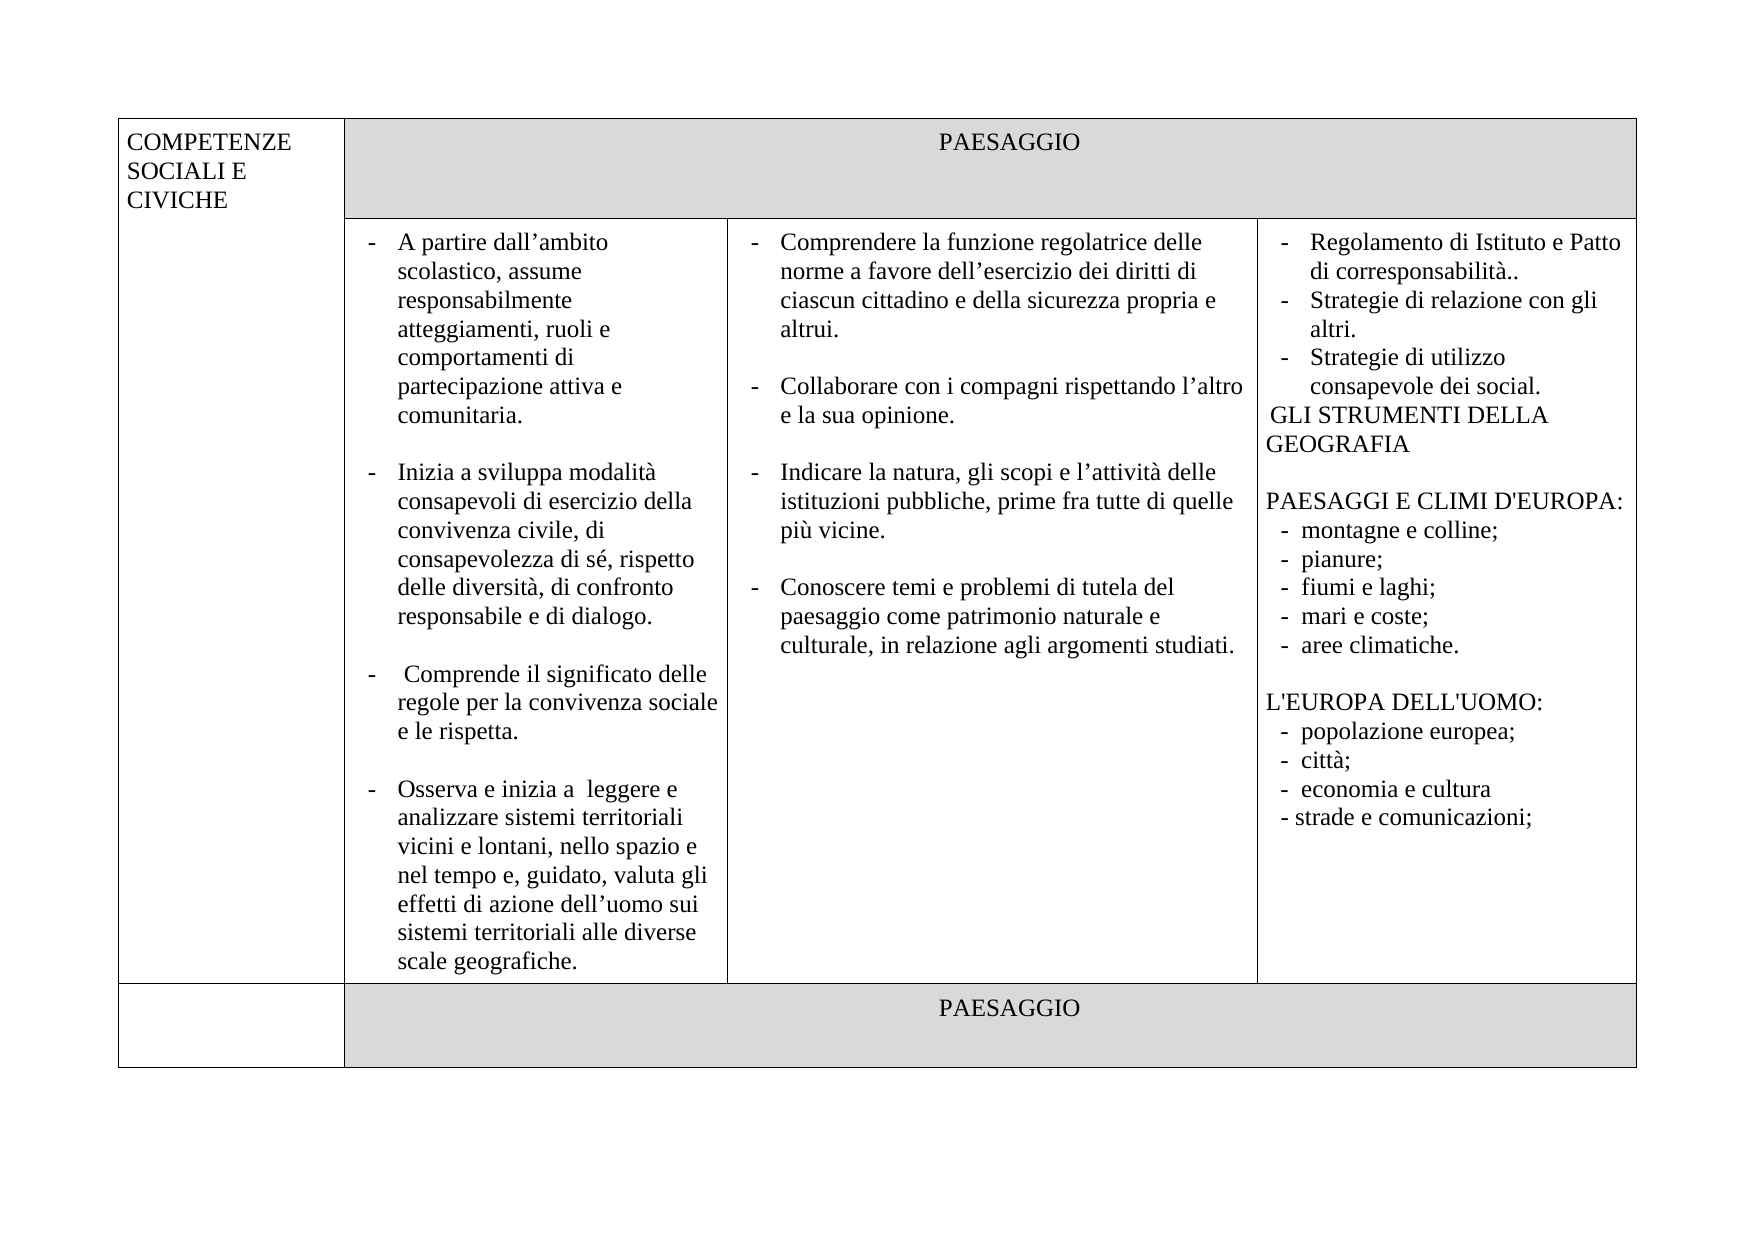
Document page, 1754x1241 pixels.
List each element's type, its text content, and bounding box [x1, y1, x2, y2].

table_cell PAESAGGIO [345, 984, 1636, 1067]
table_cell COMPETENZE SOCIALI E CIVICHE [119, 119, 344, 983]
table_cell Comprendere la funzione regolatrice delle norme a favore dell’esercizio dei diritti di ciascun cittadino e della sicurezza propria e altrui. Collaborare con i compagni rispettando l’altro e la sua opinione. Indicare la natura, gli scopi e l’attività delle istituzioni pubbliche, prime fra tutte di quelle più vicine. Conoscere temi e problemi di tutela del paesaggio come patrimonio naturale e culturale, in relazione agli argomenti studiati. [728, 219, 1257, 983]
table_cell PAESAGGIO [345, 119, 1636, 218]
table_cell A partire dall’ambito scolastico, assume responsabilmente atteggiamenti, ruoli e comportamenti di partecipazione attiva e comunitaria. Inizia a sviluppa modalità consapevoli di esercizio della convivenza civile, di consapevolezza di sé, rispetto delle diversità, di confronto responsabile e di dialogo. Comprende il significato delle regole per la convivenza sociale e le rispetta. Osserva e inizia a leggere e analizzare sistemi territoriali vicini e lontani, nello spazio e nel tempo e, guidato, valuta gli effetti di azione dell’uomo sui sistemi territoriali alle diverse scale geografiche. [345, 219, 727, 983]
table_cell Regolamento di Istituto e Patto di corresponsabilità.. Strategie di relazione con gli altri. Strategie di utilizzo consapevole dei social. GLI STRUMENTI DELLA GEOGRAFIA PAESAGGI E CLIMI D'EUROPA: - montagne e colline; - pianure; - fiumi e laghi; - mari e coste; - aree climatiche. L'EUROPA DELL'UOMO: - popolazione europea; - città; - economia e cultura - strade e comunicazioni; [1258, 219, 1636, 983]
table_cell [119, 984, 344, 1067]
